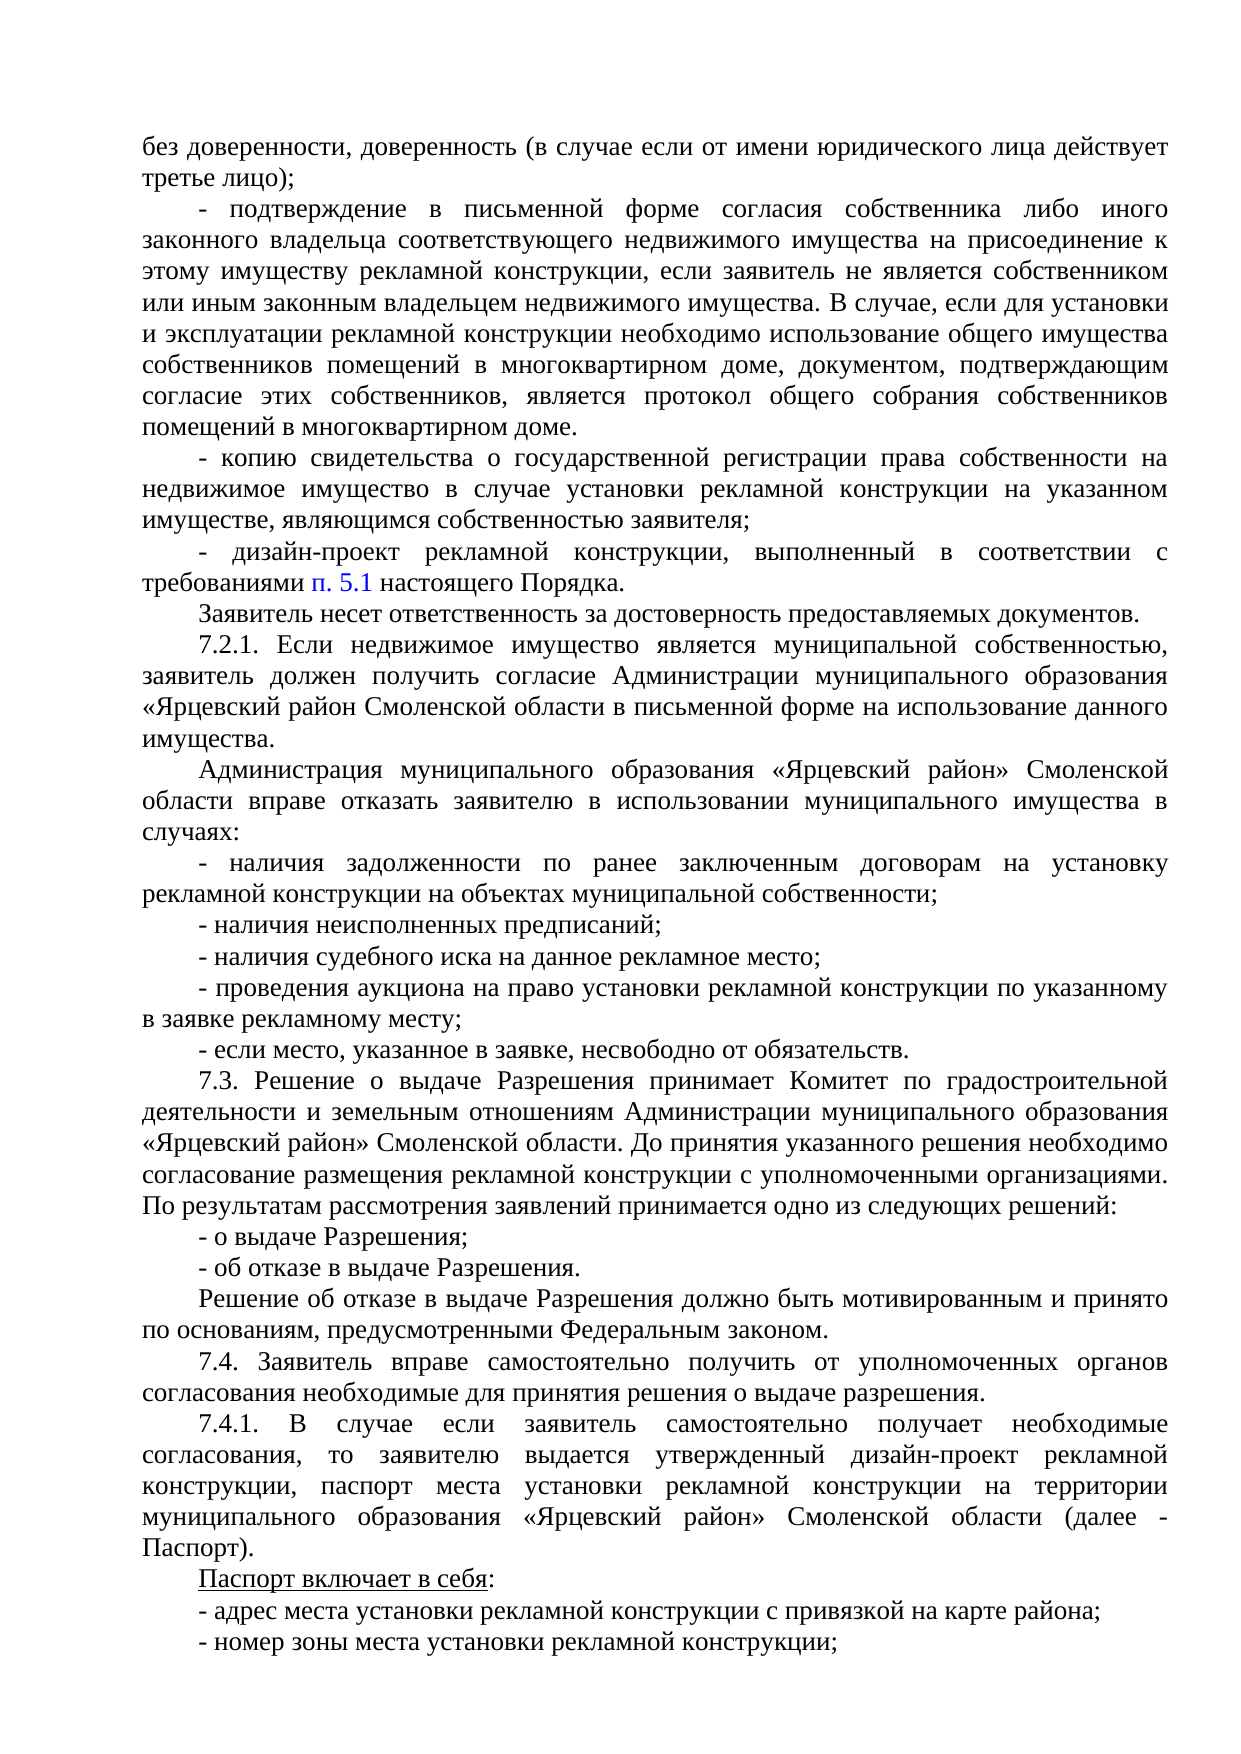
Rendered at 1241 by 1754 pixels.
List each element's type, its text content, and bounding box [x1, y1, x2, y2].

text - о выдаче Разрешения; [142, 1220, 1169, 1251]
text 7.2.1. Если недвижимое имущество является муниципальной собственностью, заявитель должен получить согласие Администрации муниципального образования «Ярцевский район Смоленской области в письменной форме на использование данного имущества. [142, 628, 1169, 753]
text - наличия неисполненных предписаний; [142, 908, 1169, 940]
text - копию свидетельства о государственной регистрации права собственности на недвижимое имущество в случае установки рекламной конструкции на указанном имуществе, являющимся собственностью заявителя; [142, 441, 1169, 535]
text Заявитель несет ответственность за достоверность предоставляемых документов. [142, 597, 1169, 628]
text Администрация муниципального образования «Ярцевский район» Смоленской области вправе отказать заявителю в использовании муниципального имущества в случаях: [142, 753, 1169, 846]
text Решение об отказе в выдаче Разрешения должно быть мотивированным и принято по основаниям, предусмотренными Федеральным законом. [142, 1282, 1169, 1344]
text 7.4. Заявитель вправе самостоятельно получить от уполномоченных органов согласования необходимые для принятия решения о выдаче разрешения. [142, 1344, 1169, 1407]
text - адрес места установки рекламной конструкции с привязкой на карте района; [142, 1594, 1169, 1625]
text 7.3. Решение о выдаче Разрешения принимает Комитет по градостроительной деятельности и земельным отношениям Администрации муниципального образования «Ярцевский район» Смоленской области. До принятия указанного решения необходимо согласование размещения рекламной конструкции с уполномоченными организациями. По результатам рассмотрения заявлений принимается одно из следующих решений: [142, 1064, 1169, 1220]
text - наличия задолженности по ранее заключенным договорам на установку рекламной конструкции на объектах муниципальной собственности; [142, 846, 1169, 908]
text - дизайн-проект рекламной конструкции, выполненный в соответствии с требованиями п. 5.1 настоящего Порядка. [142, 535, 1169, 597]
text - об отказе в выдаче Разрешения. [142, 1251, 1169, 1282]
text - наличия судебного иска на данное рекламное место; [142, 940, 1169, 971]
text - подтверждение в письменной форме согласия собственника либо иного законного владельца соответствующего недвижимого имущества на присоединение к этому имуществу рекламной конструкции, если заявитель не является собственником или иным законным владельцем недвижимого имущества. В случае, если для установки и эксплуатации рекламной конструкции необходимо использование общего имущества собственников помещений в многоквартирном доме, документом, подтверждающим согласие этих собственников, является протокол общего собрания собственников помещений в многоквартирном доме. [142, 192, 1169, 441]
text - номер зоны места установки рекламной конструкции; [142, 1625, 1169, 1656]
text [142, 130, 1169, 192]
text Паспорт включает в себя: [142, 1563, 1169, 1594]
text - проведения аукциона на право установки рекламной конструкции по указанному в заявке рекламному месту; [142, 971, 1169, 1033]
text - если место, указанное в заявке, несвободно от обязательств. [142, 1033, 1169, 1064]
text 7.4.1. В случае если заявитель самостоятельно получает необходимые согласования, то заявителю выдается утвержденный дизайн-проект рекламной конструкции, паспорт места установки рекламной конструкции на территории муниципального образования «Ярцевский район» Смоленской области (далее - Паспорт). [142, 1407, 1169, 1563]
